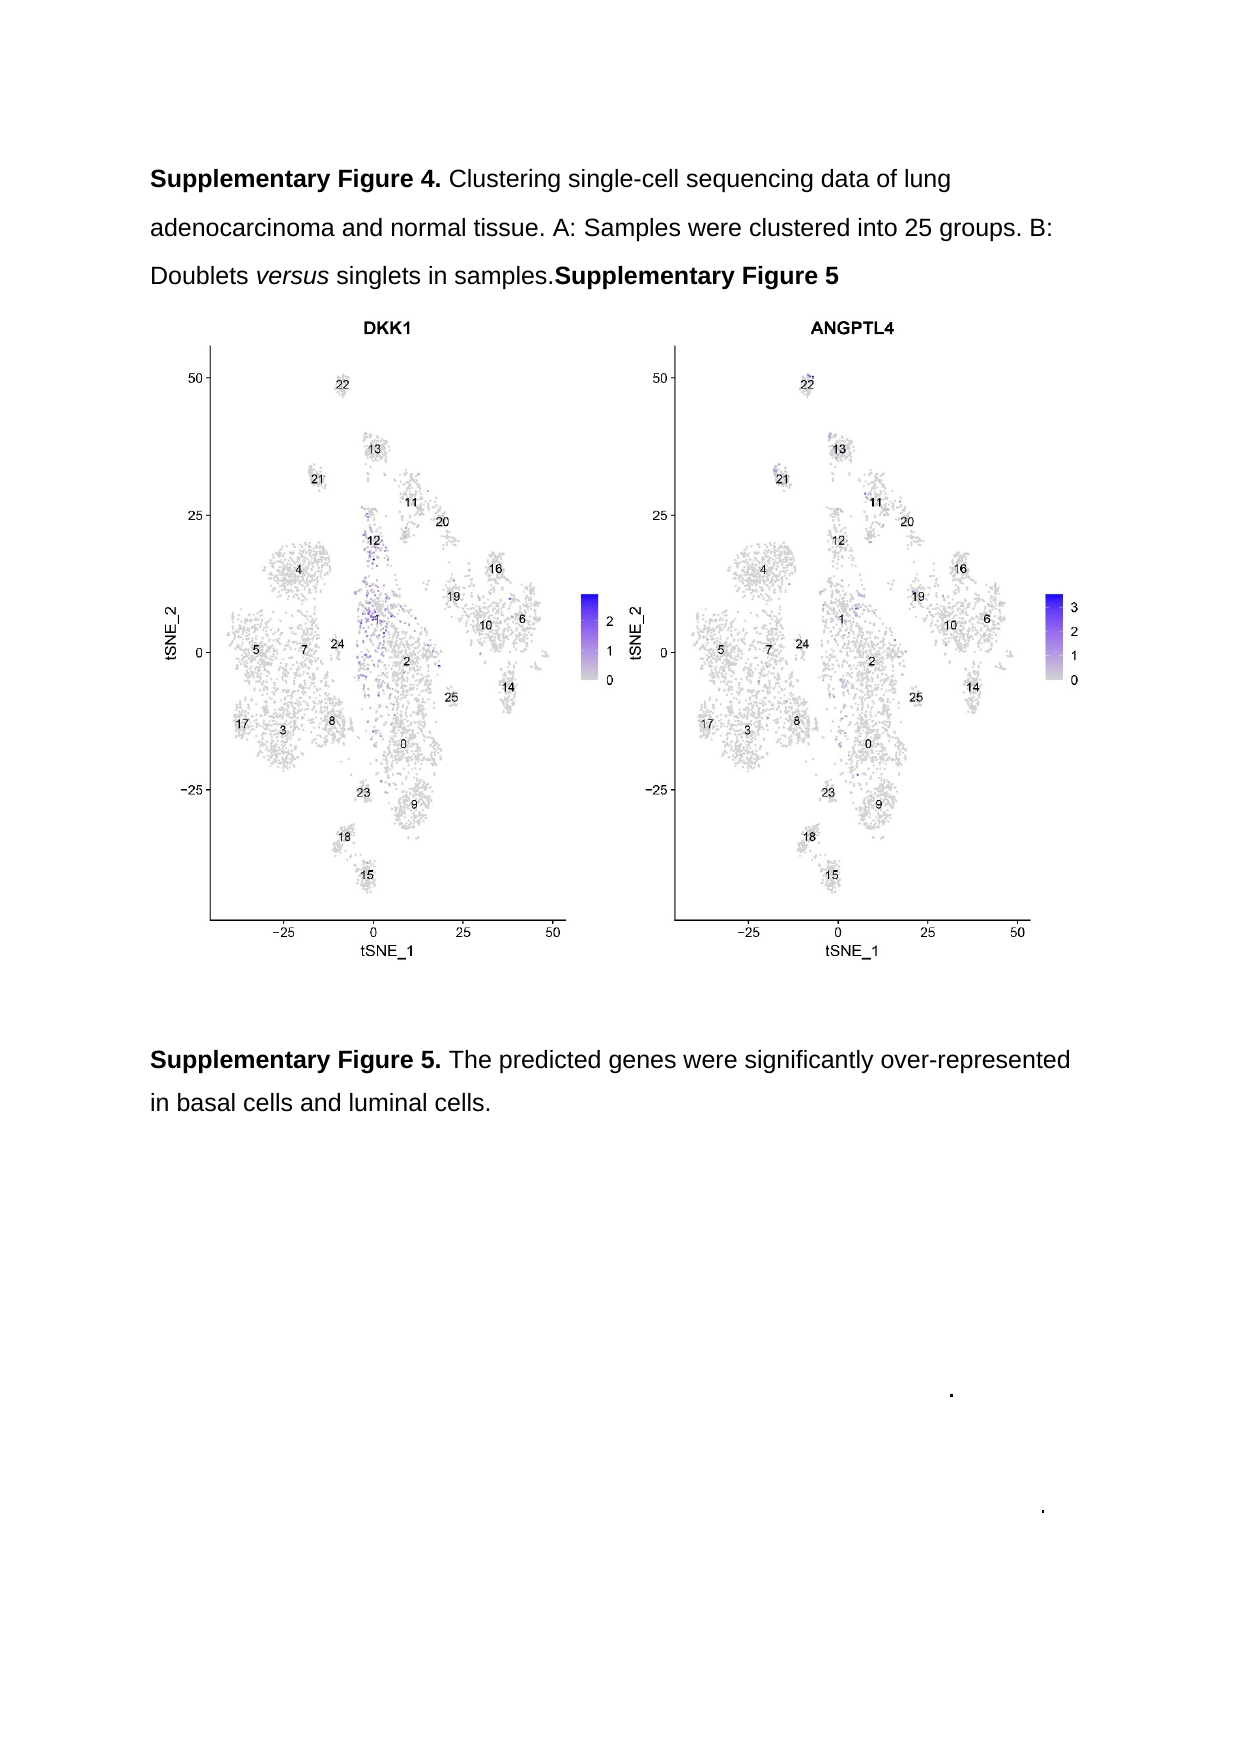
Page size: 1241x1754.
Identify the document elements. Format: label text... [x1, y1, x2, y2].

picture [150, 307, 1091, 973]
text Supplementary Figure 4. Clustering single-cell sequencing data of lung adenocarcinoma and normal tissue. A: Samples were clustered into 25 groups. B: Doublets versus singlets in samples.Supplementary Figure 5 [150, 162, 1090, 292]
text Supplementary Figure 5. The predicted genes were significantly over-represented in basal cells and luminal cells. [150, 1045, 1090, 1117]
